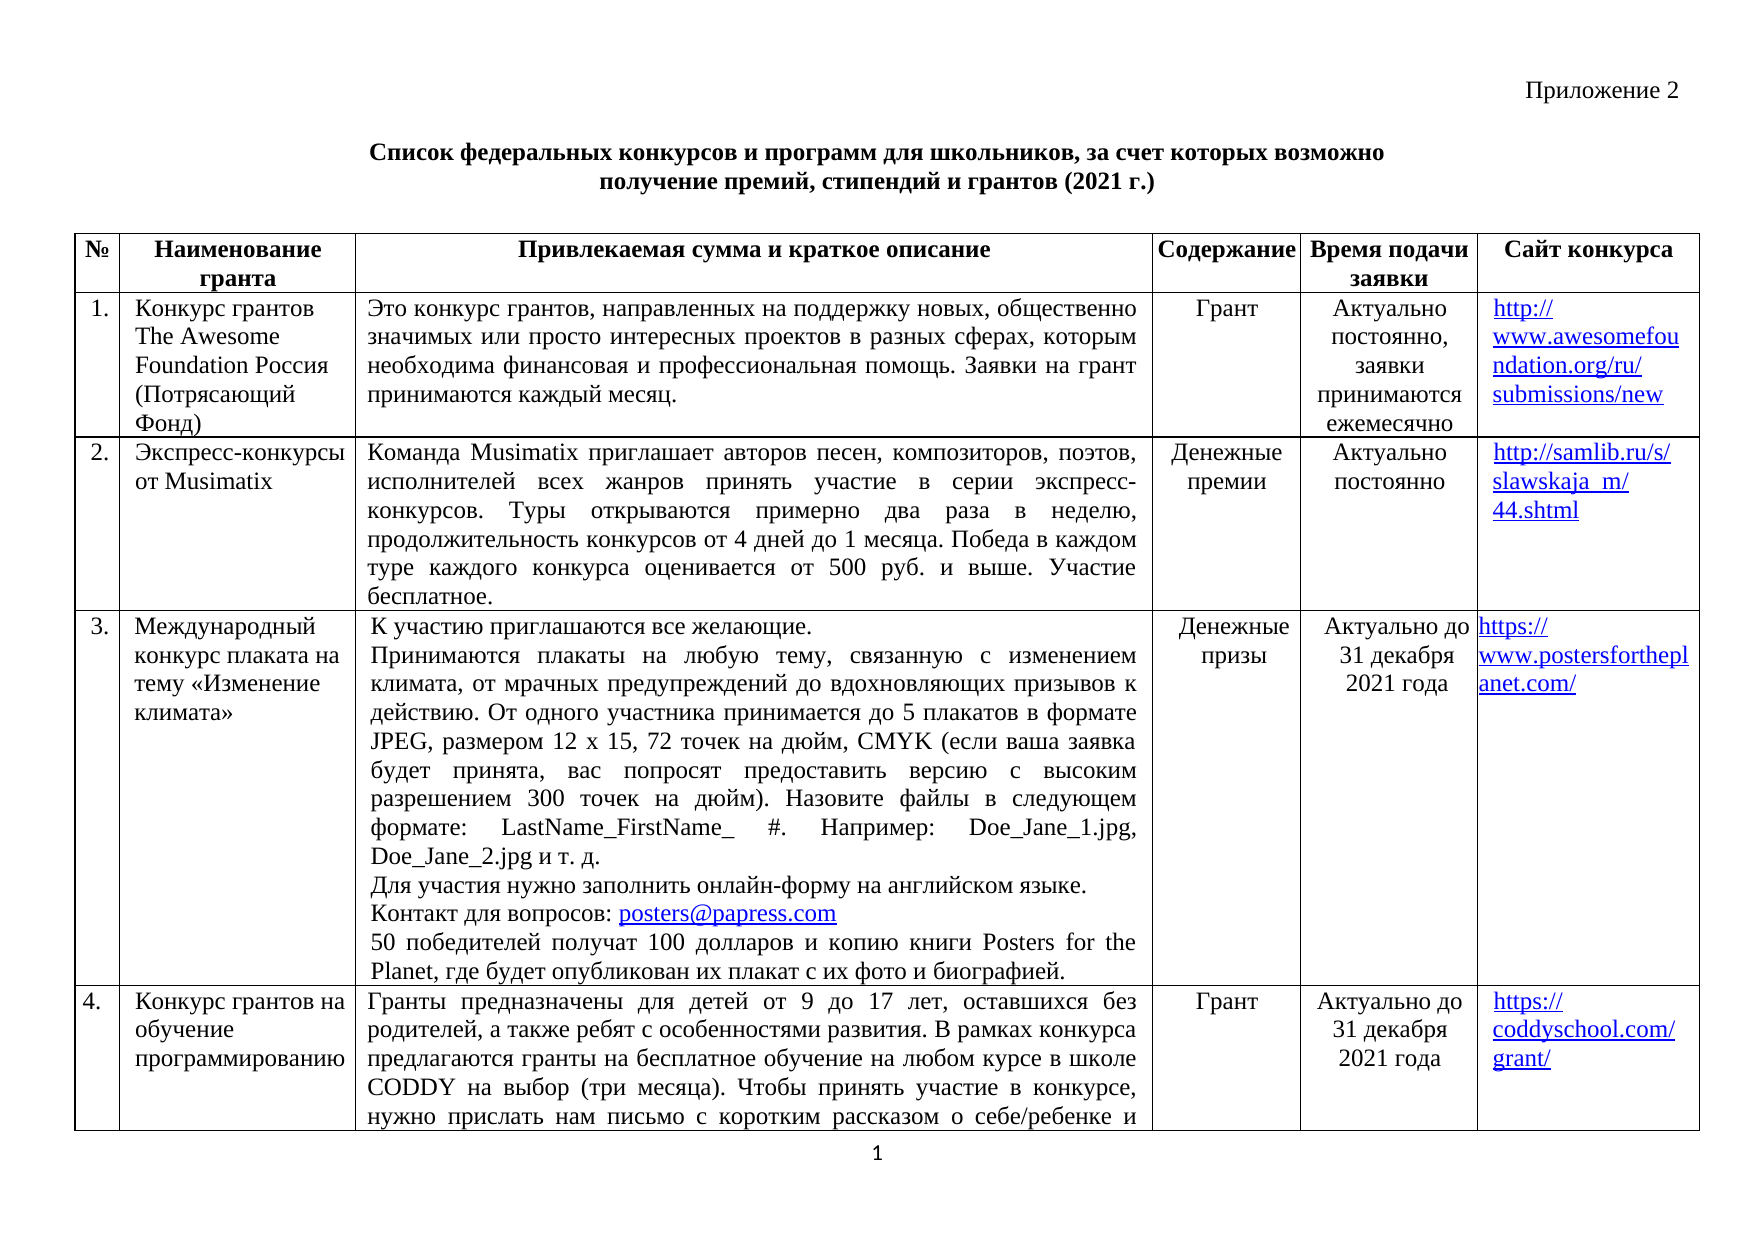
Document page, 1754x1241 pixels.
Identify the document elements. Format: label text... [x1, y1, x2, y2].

table_cell Денежные премии [1153, 438, 1300, 610]
table_cell [76, 293, 119, 436]
table_cell http://samlib.ru/s/slawskaja_m/44.shtml [1478, 438, 1699, 610]
table_cell Это конкурс грантов, направленных на поддержку новых, общественно значимых или просто интересных проектов в разных сферах, которым необходима финансовая и профессиональная помощь. Заявки на грант принимаются каждый месяц. [356, 293, 1152, 436]
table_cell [1478, 986, 1699, 1129]
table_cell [120, 986, 355, 1129]
table_cell [76, 986, 119, 1129]
table_cell Денежные призы [1153, 611, 1300, 985]
table_cell К участию приглашаются все желающие. Принимаются плакаты на любую тему, связанную с изменением климата, от мрачных предупреждений до вдохновляющих призывов к действию. От одного участника принимается до 5 плакатов в формате JPEG, размером 12 x 15, 72 точек на дюйм, CMYK (если ваша заявка будет принята, вас попросят предоставить версию с высоким разрешением 300 точек на дюйм). Назовите файлы в следующем формате: LastName_FirstName_ #. Например: Doe_Jane_1.jpg, Doe_Jane_2.jpg и т. д. Для участия нужно заполнить онлайн-форму на английском языке. Контакт для вопросов: posters@papress.com 50 победителей получат 100 долларов и копию книги Posters for the Planet, где будет опубликован их плакат с их фото и биографией. [356, 611, 1152, 985]
table_cell Актуально постоянно, заявки принимаются ежемесячно [1301, 293, 1477, 436]
table_header № [76, 234, 119, 292]
table_cell Актуально до 31 декабря 2021 года [1301, 611, 1477, 985]
table_cell http://www.awesomefoundation.org/ru/submissions/new [1478, 293, 1699, 436]
text получение премий, стипендий и грантов (2021 г.) [75, 166, 1679, 195]
text Приложение 2 [75, 75, 1679, 104]
table_header Время подачи заявки [1301, 234, 1477, 292]
table_header Наименование гранта [120, 234, 355, 292]
table_header Привлекаемая сумма и краткое описание [356, 234, 1152, 292]
table_cell Грант [1153, 293, 1300, 436]
table_cell https://www.postersfortheplanet.com/ [1478, 611, 1699, 985]
table_cell Конкурс грантов The Awesome Foundation Россия (Потрясающий Фонд) [120, 293, 355, 436]
table_cell Экспресс-конкурсы от Musimatix [120, 438, 355, 610]
table_cell Команда Musimatix приглашает авторов песен, композиторов, поэтов, исполнителей всех жанров принять участие в серии экспресс-конкурсов. Туры открываются примерно два раза в неделю, продолжительность конкурсов от 4 дней до 1 месяца. Победа в каждом туре каждого конкурса оценивается от 500 руб. и выше. Участие бесплатное. [356, 438, 1152, 610]
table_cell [356, 986, 1152, 1129]
table_cell [76, 438, 119, 610]
table_cell Грант [1153, 986, 1300, 1129]
text Список федеральных конкурсов и программ для школьников, за счет которых возможно [75, 137, 1679, 166]
table_cell [76, 611, 119, 985]
table_cell Международный конкурс плаката на тему «Изменение климата» [120, 611, 355, 985]
table_header Содержание [1153, 234, 1300, 292]
table_header Сайт конкурса [1478, 234, 1699, 292]
table_cell Актуально постоянно [1301, 438, 1477, 610]
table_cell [1301, 986, 1477, 1129]
